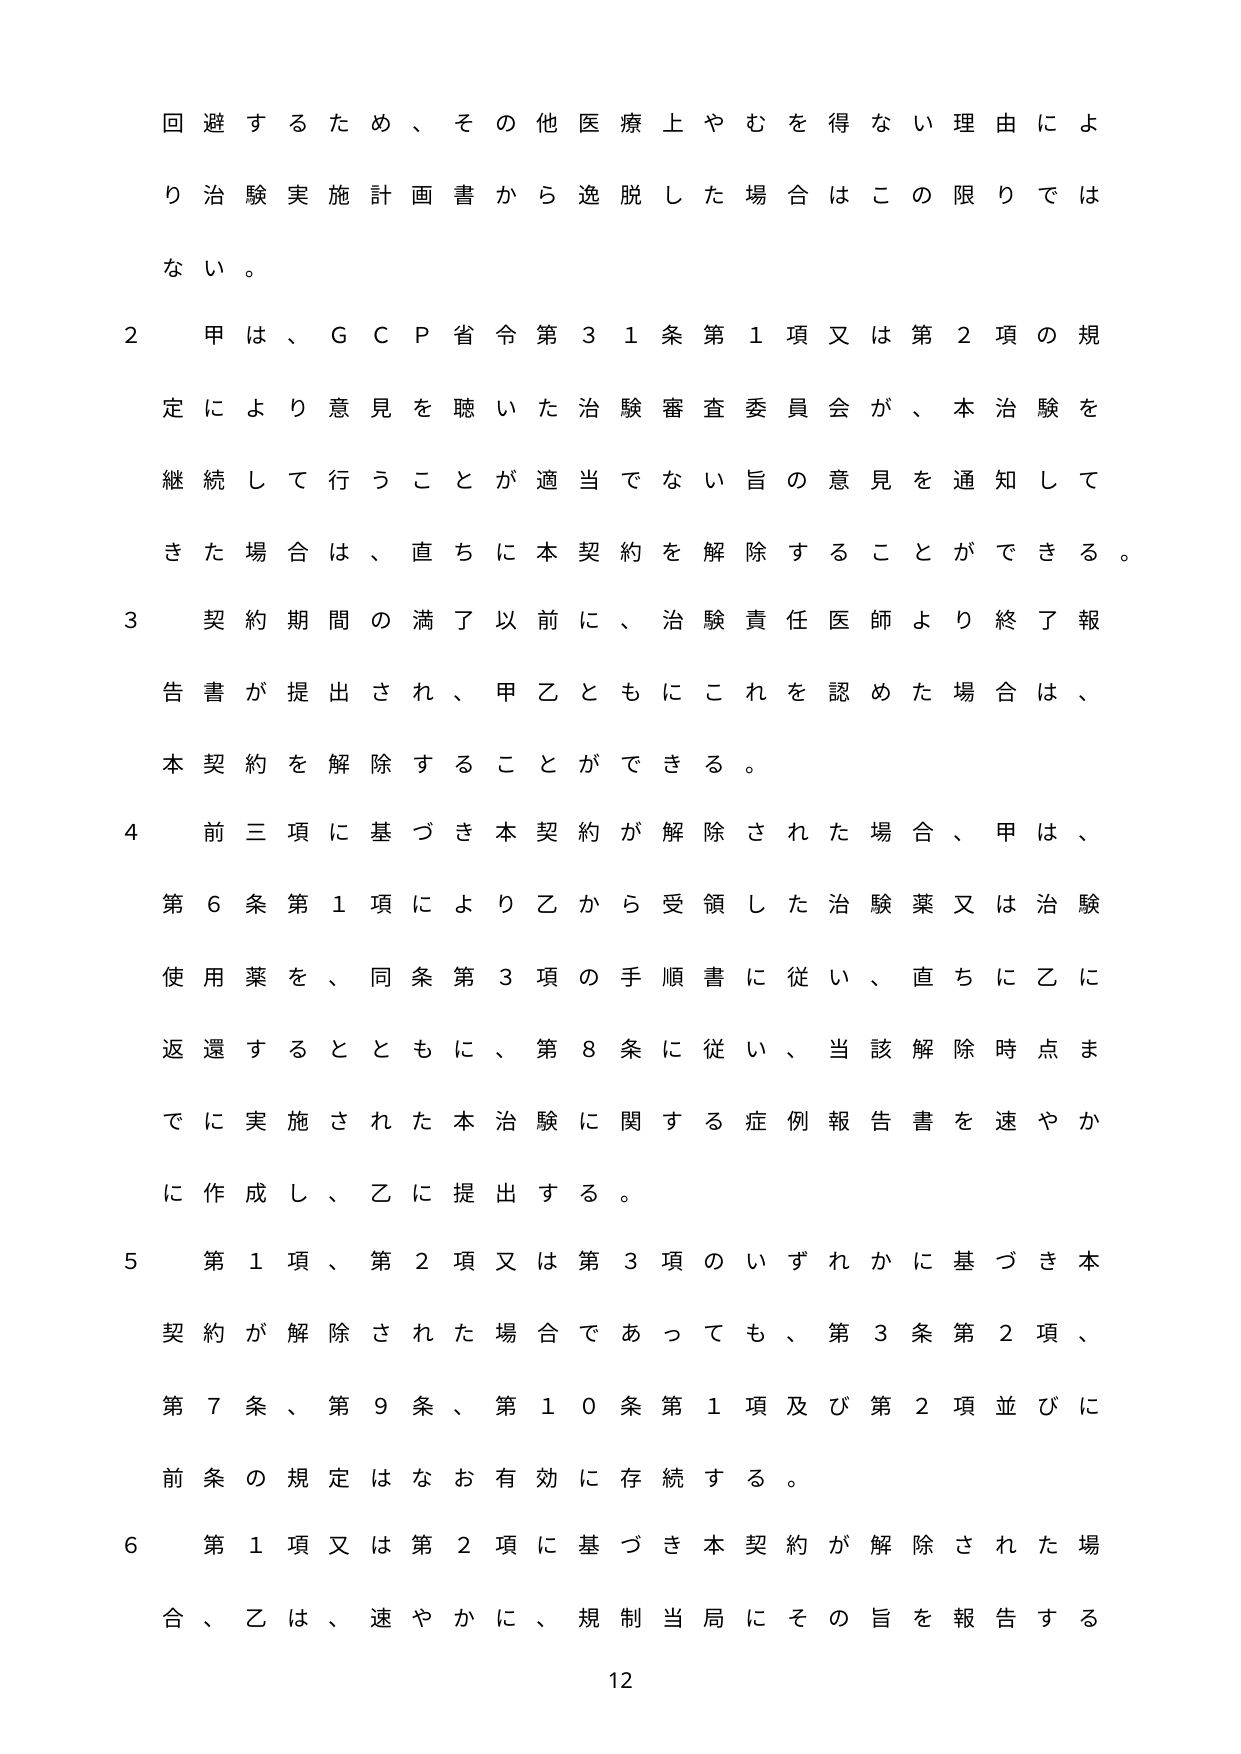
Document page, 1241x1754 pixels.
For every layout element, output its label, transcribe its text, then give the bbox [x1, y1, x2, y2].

text ４ 前三項に基づき本契約が解除された場合、甲は、第６条第１項により乙から受領した治験薬又は治験使用薬を、同条第３項の手順書に従い、直ちに乙に返還するとともに、第８条に従い、当該解除時点までに実施された本治験に関する症例報告書を速やかに作成し、乙に提出する。 [120, 799, 1120, 1224]
text ５ 第１項、第２項又は第３項のいずれかに基づき本契約が解除された場合であっても、第３条第２項、第７条、第９条、第１０条第１項及び第２項並びに前条の規定はなお有効に存続する。 [120, 1228, 1120, 1508]
text ３ 契約期間の満了以前に、治験責任医師より終了報告書が提出され、甲乙ともにこれを認めた場合は、本契約を解除することができる。 [120, 587, 1120, 795]
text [120, 91, 1120, 298]
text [120, 1513, 1120, 1648]
text ２ 甲は、ＧＣＰ省令第３１条第１項又は第２項の規定により意見を聴いた治験審査委員会が、本治験を継続して行うことが適当でない旨の意見を通知してきた場合は、直ちに本契約を解除することができる。 [120, 303, 1120, 582]
